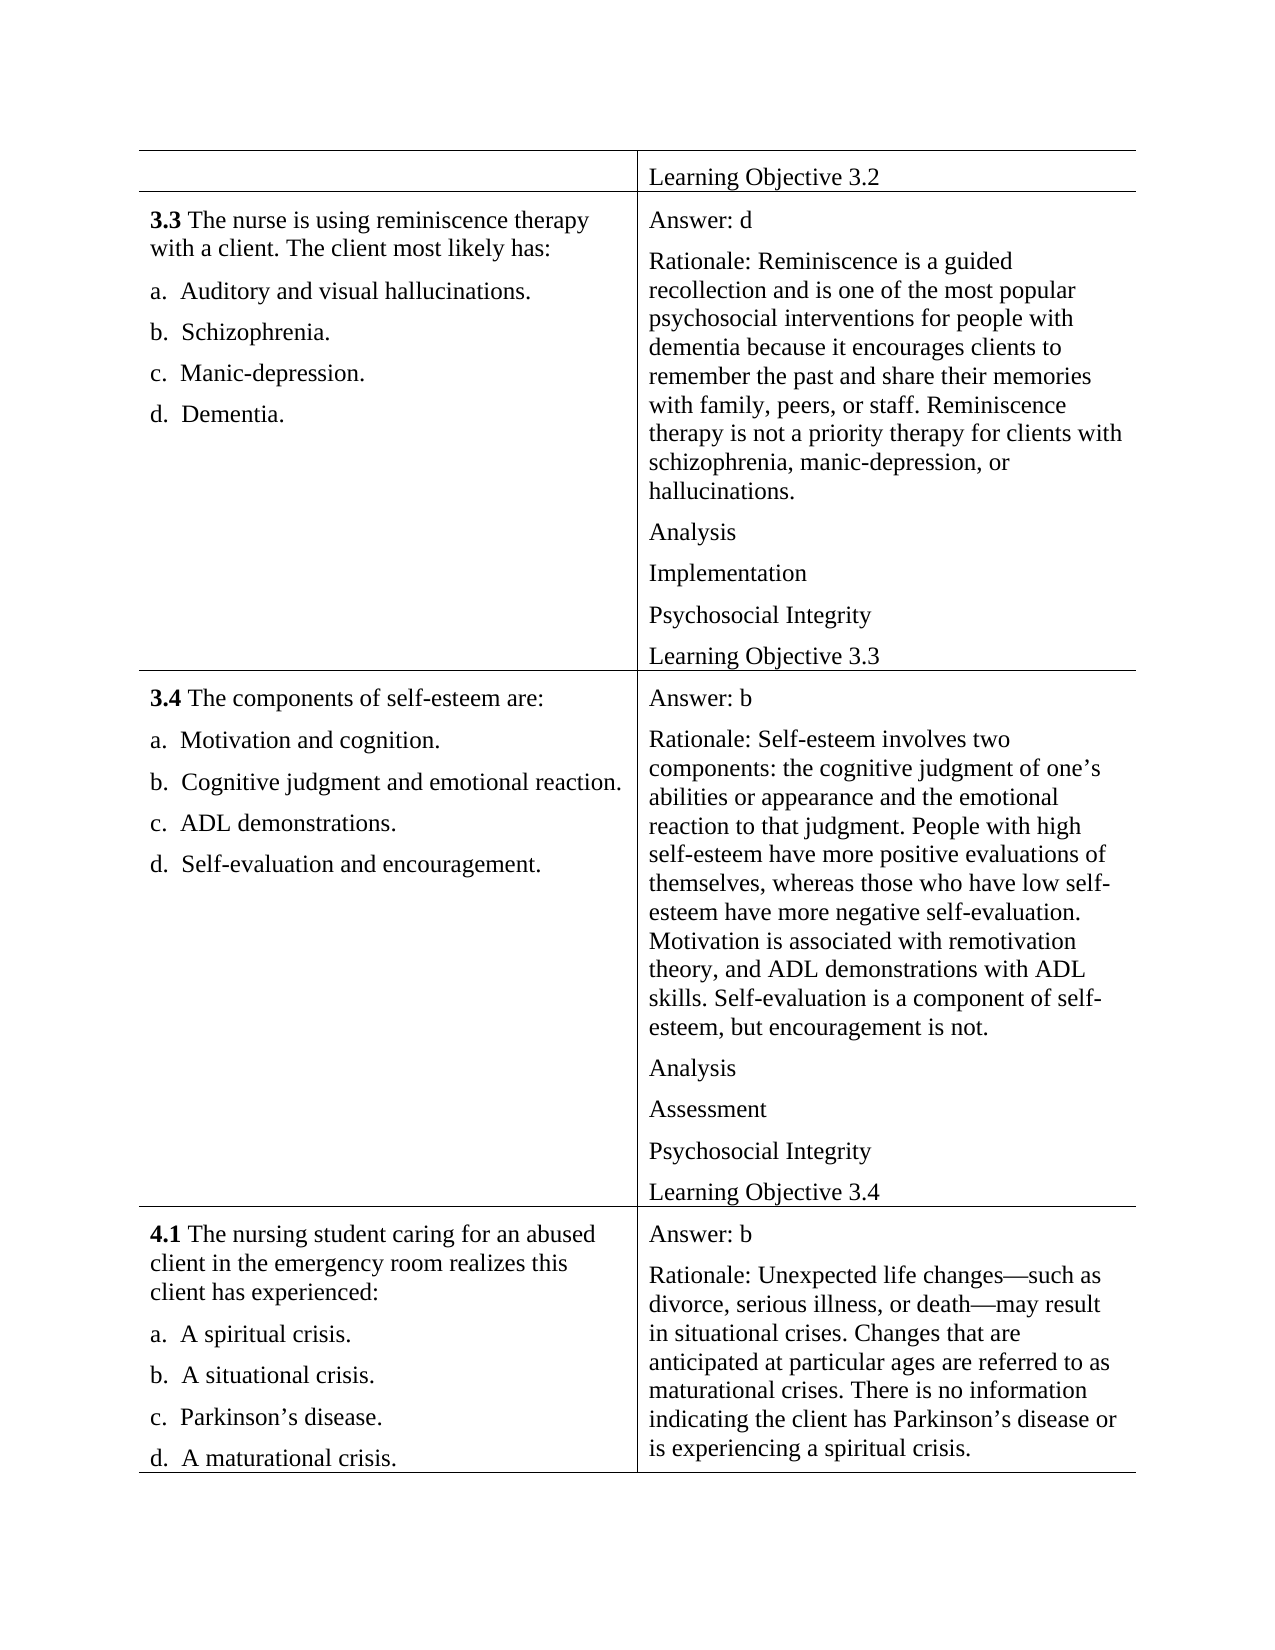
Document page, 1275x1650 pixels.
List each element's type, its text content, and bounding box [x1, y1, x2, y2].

table_cell <ITEM><P><INST>d. </INST>Self-evaluation and encouragement.</P></ITEM></LL></TB> [139, 837, 637, 1206]
table_cell <ITEM><P><INST>b. </INST>Schizophrenia.</P></ITEM> [139, 305, 637, 346]
table_cell <TB>Answer: b</TB> <TB>Rationale: Unexpected life changes—such as divorce, serious illness, or death—may result in situational crises. Changes that are anticipated at particular ages are referred to as maturational crises. There is no information indicating the client has Parkinson’s disease or is experiencing a spiritual crisis.</TB> <TB><P>Analysis</P> <P>Assessment</P> <P>Psychosocial Integrity</P> <P>Learning Objective 4.1</P></TB></UNTBL> [638, 1207, 1136, 1472]
table_cell <ITEM><P><INST>b. </INST>A situational crisis.</P></ITEM> [139, 1348, 637, 1389]
table_cell <TB><LL><ITEM><P><INST>a. </INST>A spiritual crisis.</P></ITEM> [139, 1306, 637, 1348]
table_cell <UNTBL><TB><BOLD>3.4</BOLD> The components of self-esteem are:</TB> [139, 671, 637, 712]
table_cell <ITEM><P><INST>c. </INST>ADL demonstrations.</P></ITEM> [139, 796, 637, 837]
table_cell <TB><LL><ITEM><P><INST>a. </INST>Auditory and visual hallucinations.</P></ITEM> [139, 262, 637, 304]
table_cell <TB>Answer: b</TB> <TB>Rationale: Self-esteem involves two components: the cognitive judgment of one’s abilities or appearance and the emotional reaction to that judgment. People with high self-esteem have more positive evaluations of themselves, whereas those who have low self-esteem have more negative self-evaluation. Motivation is associated with remotivation theory, and ADL demonstrations with ADL skills. Self-evaluation is a component of self-esteem, but encouragement is not.</TB> <TB><P>Analysis</P> <P>Assessment</P> <P>Psychosocial Integrity</P> <P>Learning Objective 3.4</P></TB></UNTBL> [638, 671, 1136, 1206]
table_cell <ITEM><P><INST>d. </INST>Dementia.</P></ITEM></LL></TB> [139, 387, 637, 670]
table_cell <ITEM><P><INST>c. </INST>Manic-depression.</P></ITEM> [139, 346, 637, 387]
table_cell <ITEM><P><INST>b. </INST>Cognitive judgment and emotional reaction.</P></ITEM> [139, 754, 637, 796]
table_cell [139, 151, 637, 191]
table_cell <UNTBL><TB><BOLD>4.1</BOLD> The nursing student caring for an abused client in the emergency room realizes this client has experienced:</TB> [139, 1207, 637, 1306]
table_cell <TB><LL><ITEM><P><INST>a. </INST>Motivation and cognition.</P></ITEM> [139, 712, 637, 754]
table_cell <ITEM><P><INST>c. </INST>Parkinson’s disease.</P></ITEM> [139, 1389, 637, 1430]
table_cell <UNTBL><TB><BOLD>3.3</BOLD> The nurse is using reminiscence therapy with a client. The client most likely has:</TB> [139, 192, 637, 262]
table_cell <TB>Answer: d</TB> <TB>Rationale: Reminiscence is a guided recollection and is one of the most popular psychosocial interventions for people with dementia because it encourages clients to remember the past and share their memories with family, peers, or staff. Reminiscence therapy is not a priority therapy for clients with schizophrenia, manic-depression, or hallucinations.</TB> <TB><P>Analysis</P> <P>Implementation</P> <P>Psychosocial Integrity</P> <P>Learning Objective 3.3</P></TB></UNTBL> [638, 192, 1136, 670]
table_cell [139, 1430, 637, 1472]
